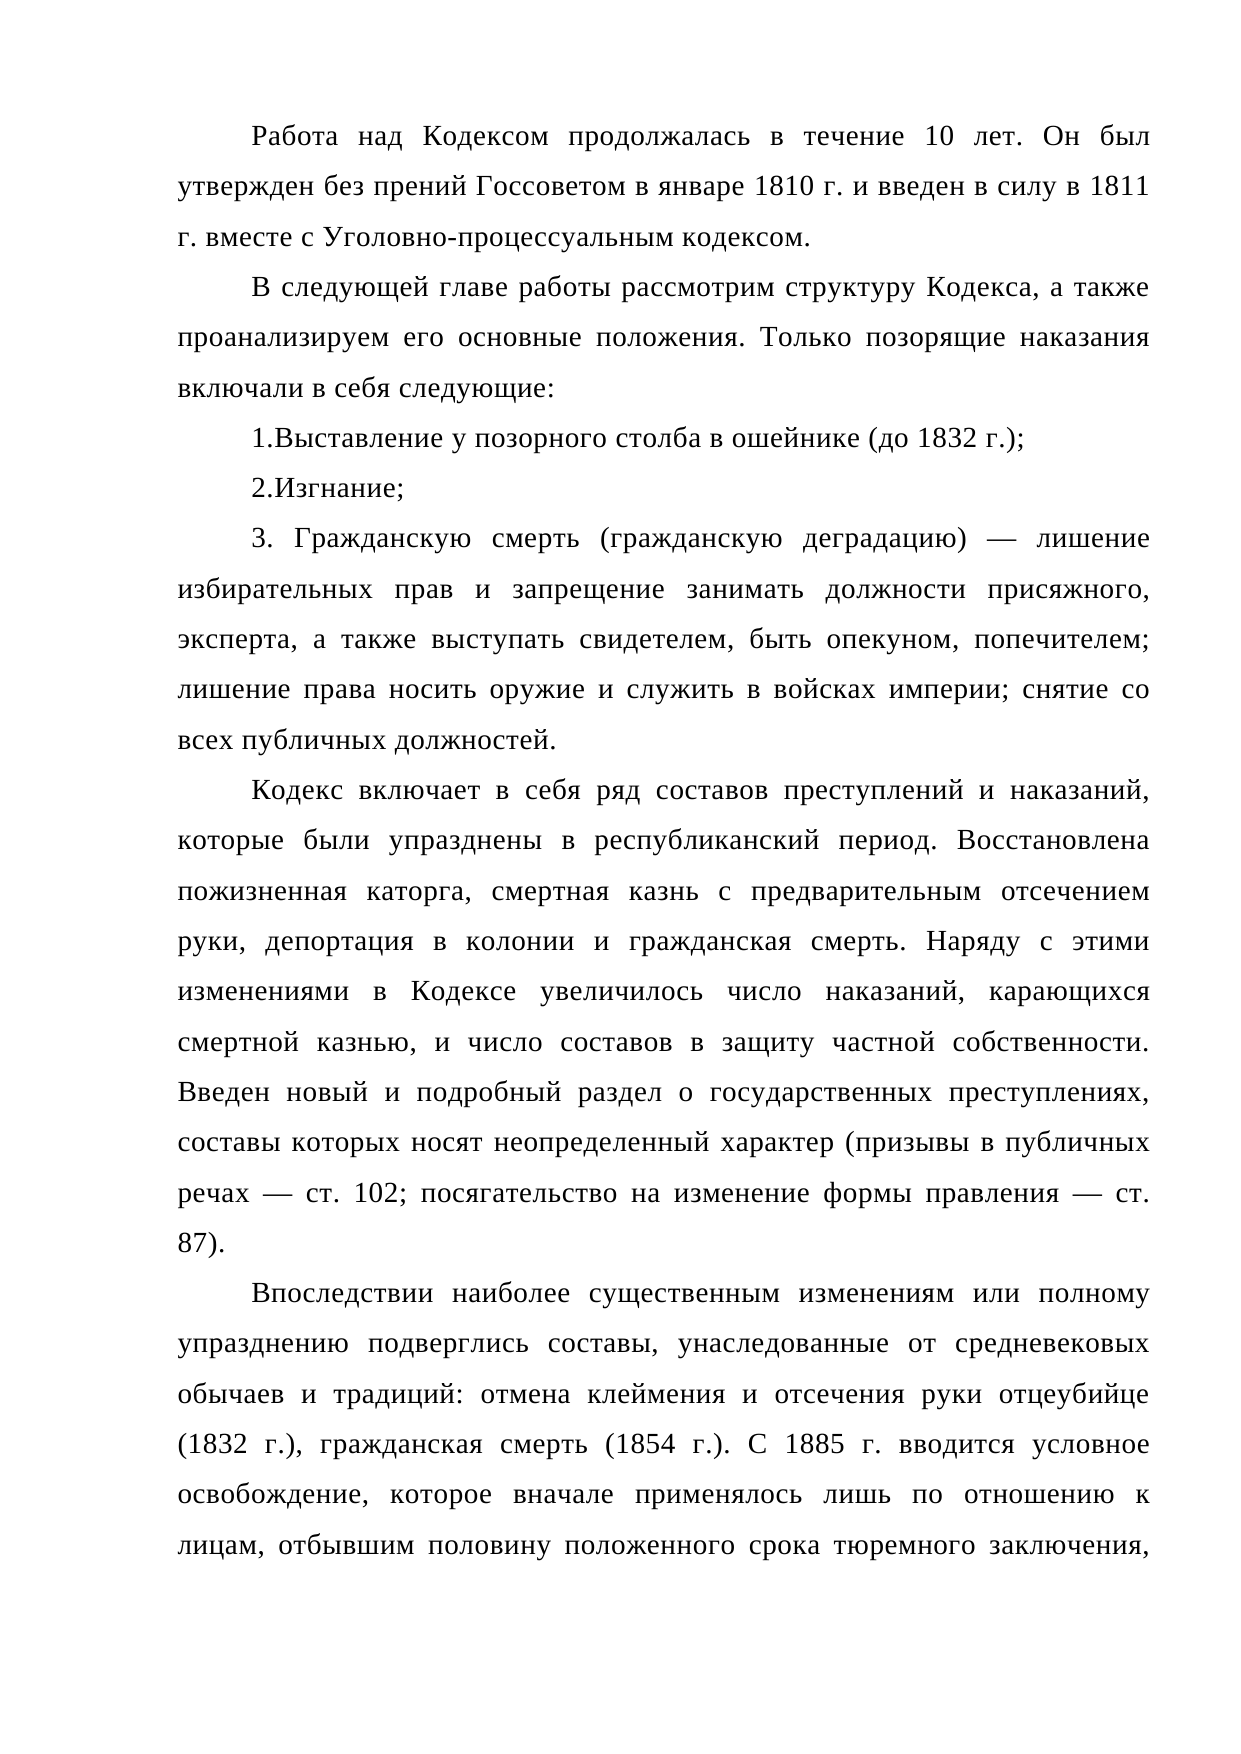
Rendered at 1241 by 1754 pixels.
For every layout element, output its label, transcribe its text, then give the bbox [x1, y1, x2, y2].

text В следующей главе работы рассмотрим структуру Кодекса, а также проанализируем его основные положения. Только позорящие наказания включали в себя следующие: [177, 269, 1152, 403]
text Работа над Кодексом продолжалась в течение 10 лет. Он был утвержден без прений Госсоветом в январе . и введен в силу в . вместе с Уголовно-процессуальным кодексом. [177, 118, 1152, 252]
text 1.Выставление у позорного столба в ошейнике (до .); [177, 420, 1152, 453]
text Кодекс включает в себя ряд составов преступлений и наказаний, которые были упразднены в республиканский период. Восстановлена пожизненная каторга, смертная казнь с предварительным отсечением руки, депортация в колонии и гражданская смерть. Наряду с этими изменениями в Кодексе увеличилось число наказаний, карающихся смертной казнью, и число составов в защиту частной собственности. Введен новый и подробный раздел о государственных преступлениях, составы которых носят неопределенный характер (призывы в публичных речах — ст. 102; посягательство на изменение формы правления — ст. 87). [177, 772, 1152, 1258]
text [177, 1275, 1152, 1560]
text 2.Изгнание; [177, 470, 1152, 504]
text 3. Гражданскую смерть (гражданскую деградацию) — лишение избирательных прав и запрещение занимать должности присяжного, эксперта, а также выступать свидетелем, быть опекуном, попечителем; лишение права носить оружие и служить в войсках империи; снятие со всех публичных должностей. [177, 521, 1152, 755]
